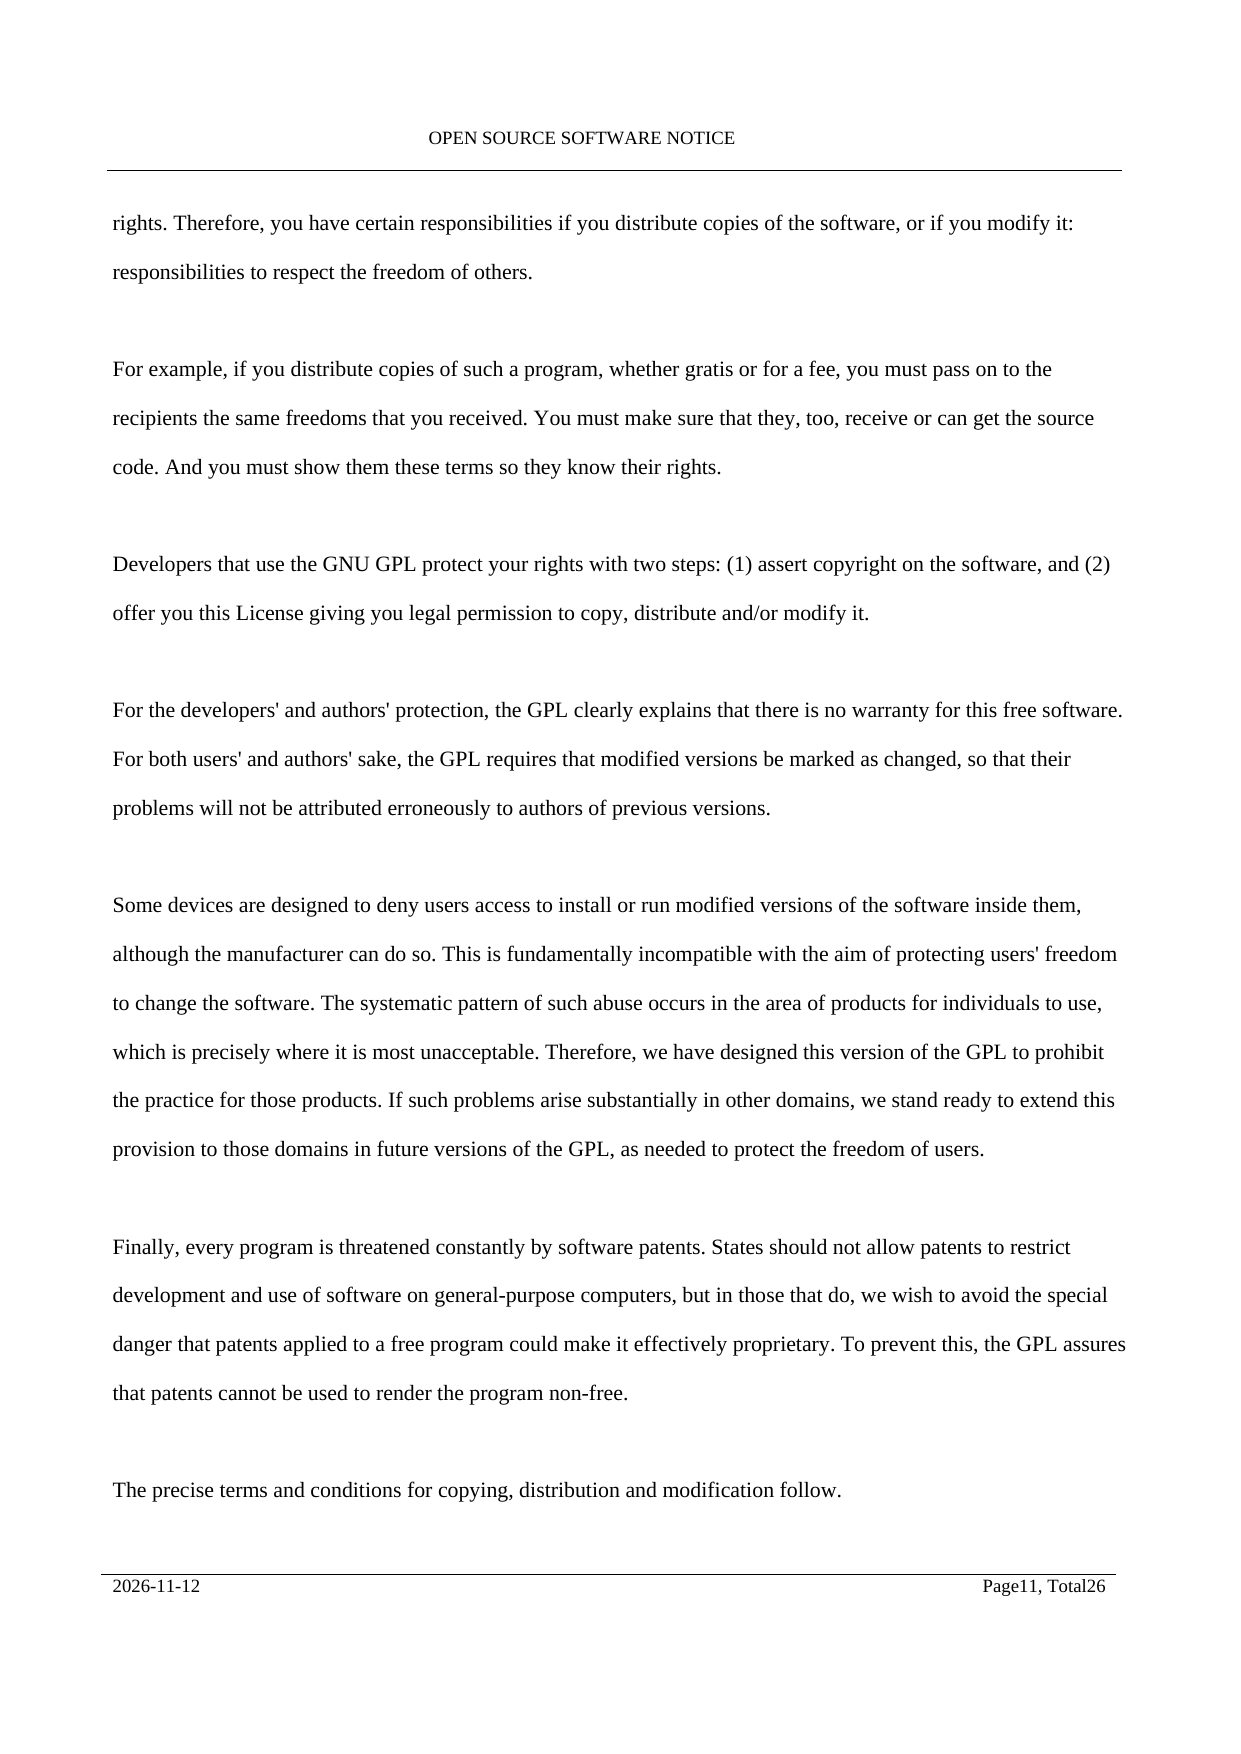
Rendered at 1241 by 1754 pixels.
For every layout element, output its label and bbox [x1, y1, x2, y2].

text [112, 206, 1128, 1506]
